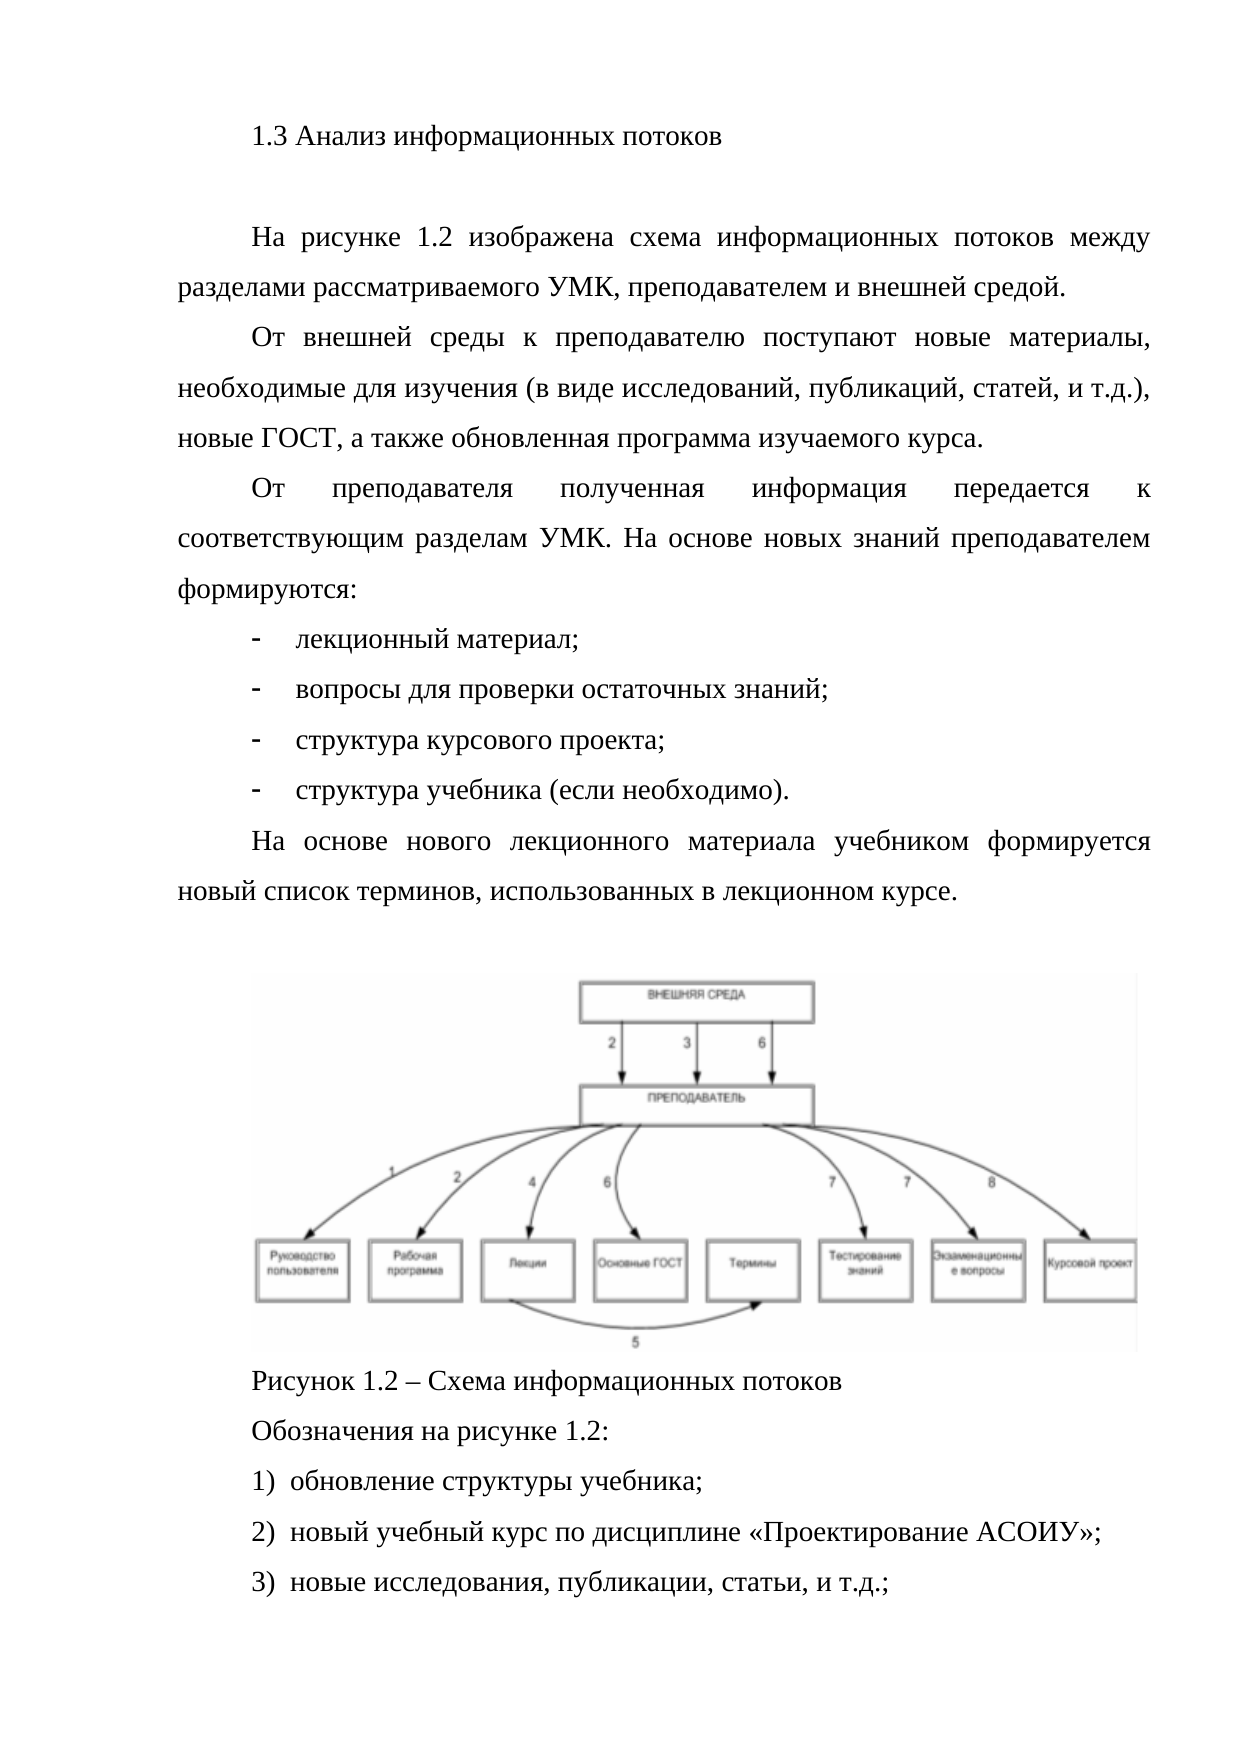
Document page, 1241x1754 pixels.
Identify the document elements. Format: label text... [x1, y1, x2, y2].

text От преподавателя полученная информация передается к соответствующим разделам УМК. На основе новых знаний преподавателем формируются: [177, 470, 1152, 604]
text На рисунке 1.2 изображена схема информационных потоков между разделами рассматриваемого УМК, преподавателем и внешней средой. [177, 219, 1152, 303]
list обновление структуры учебника; [177, 1463, 1152, 1497]
list новые исследования, публикации, статьи, и т.д.; [177, 1564, 1152, 1598]
list лекционный материал; [177, 621, 1152, 655]
list вопросы для проверки остаточных знаний; [177, 672, 1152, 705]
list структура курсового проекта; [177, 722, 1152, 756]
text Рисунок 1.2 – Схема информационных потоков [177, 1363, 1152, 1396]
text На основе нового лекционного материала учебником формируется новый список терминов, использованных в лекционном курсе. [177, 823, 1152, 907]
text 1.3 Анализ информационных потоков [177, 118, 1152, 152]
list структура учебника (если необходимо). [177, 772, 1152, 806]
list новый учебный курс по дисциплине «Проектирование АСОИУ»; [177, 1514, 1152, 1547]
text Обозначения на рисунке 1.2: [177, 1413, 1152, 1447]
text От внешней среды к преподавателю поступают новые материалы, необходимые для изучения (в виде исследований, публикаций, статей, и т.д.), новые ГОСТ, а также обновленная программа изучаемого курса. [177, 319, 1152, 453]
picture [251, 973, 1141, 1352]
